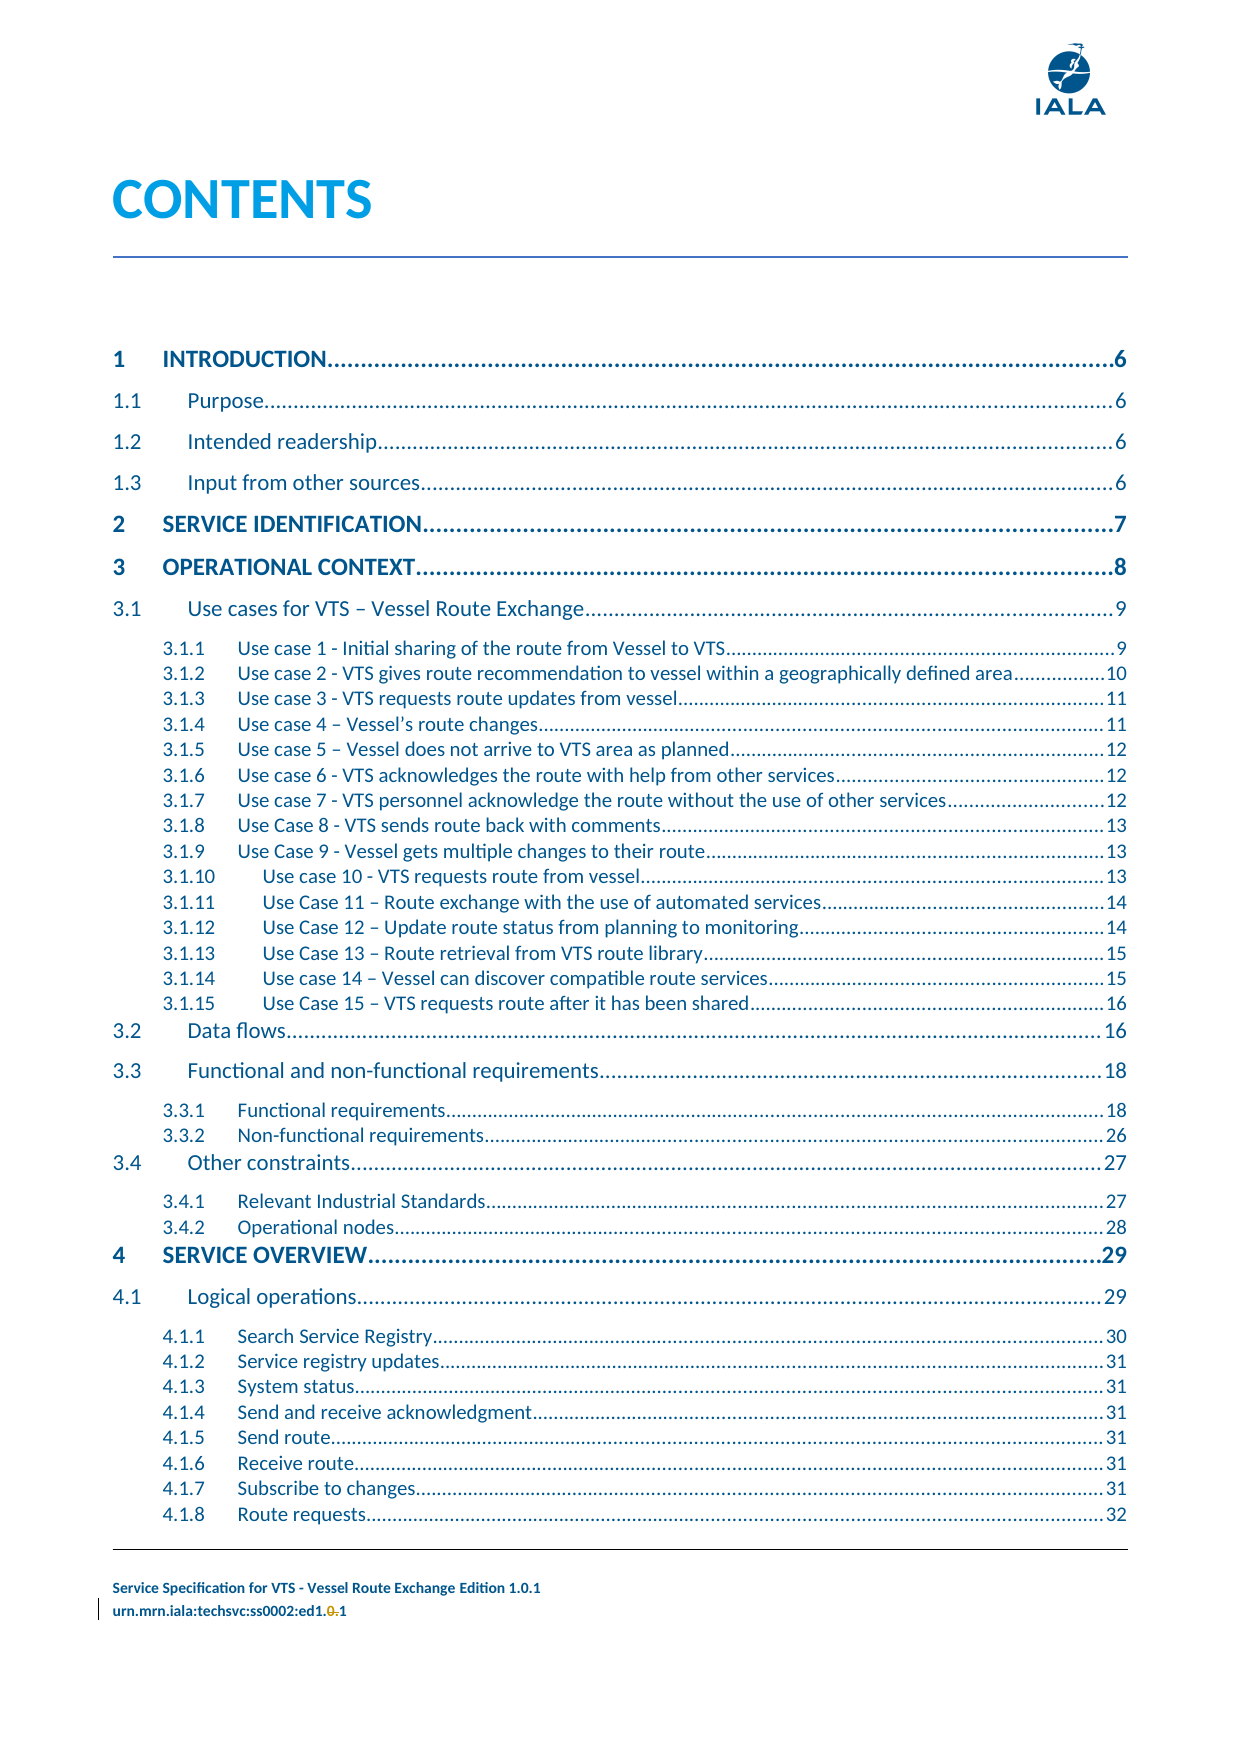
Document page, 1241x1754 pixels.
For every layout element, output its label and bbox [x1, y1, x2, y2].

picture [1020, 36, 1118, 131]
